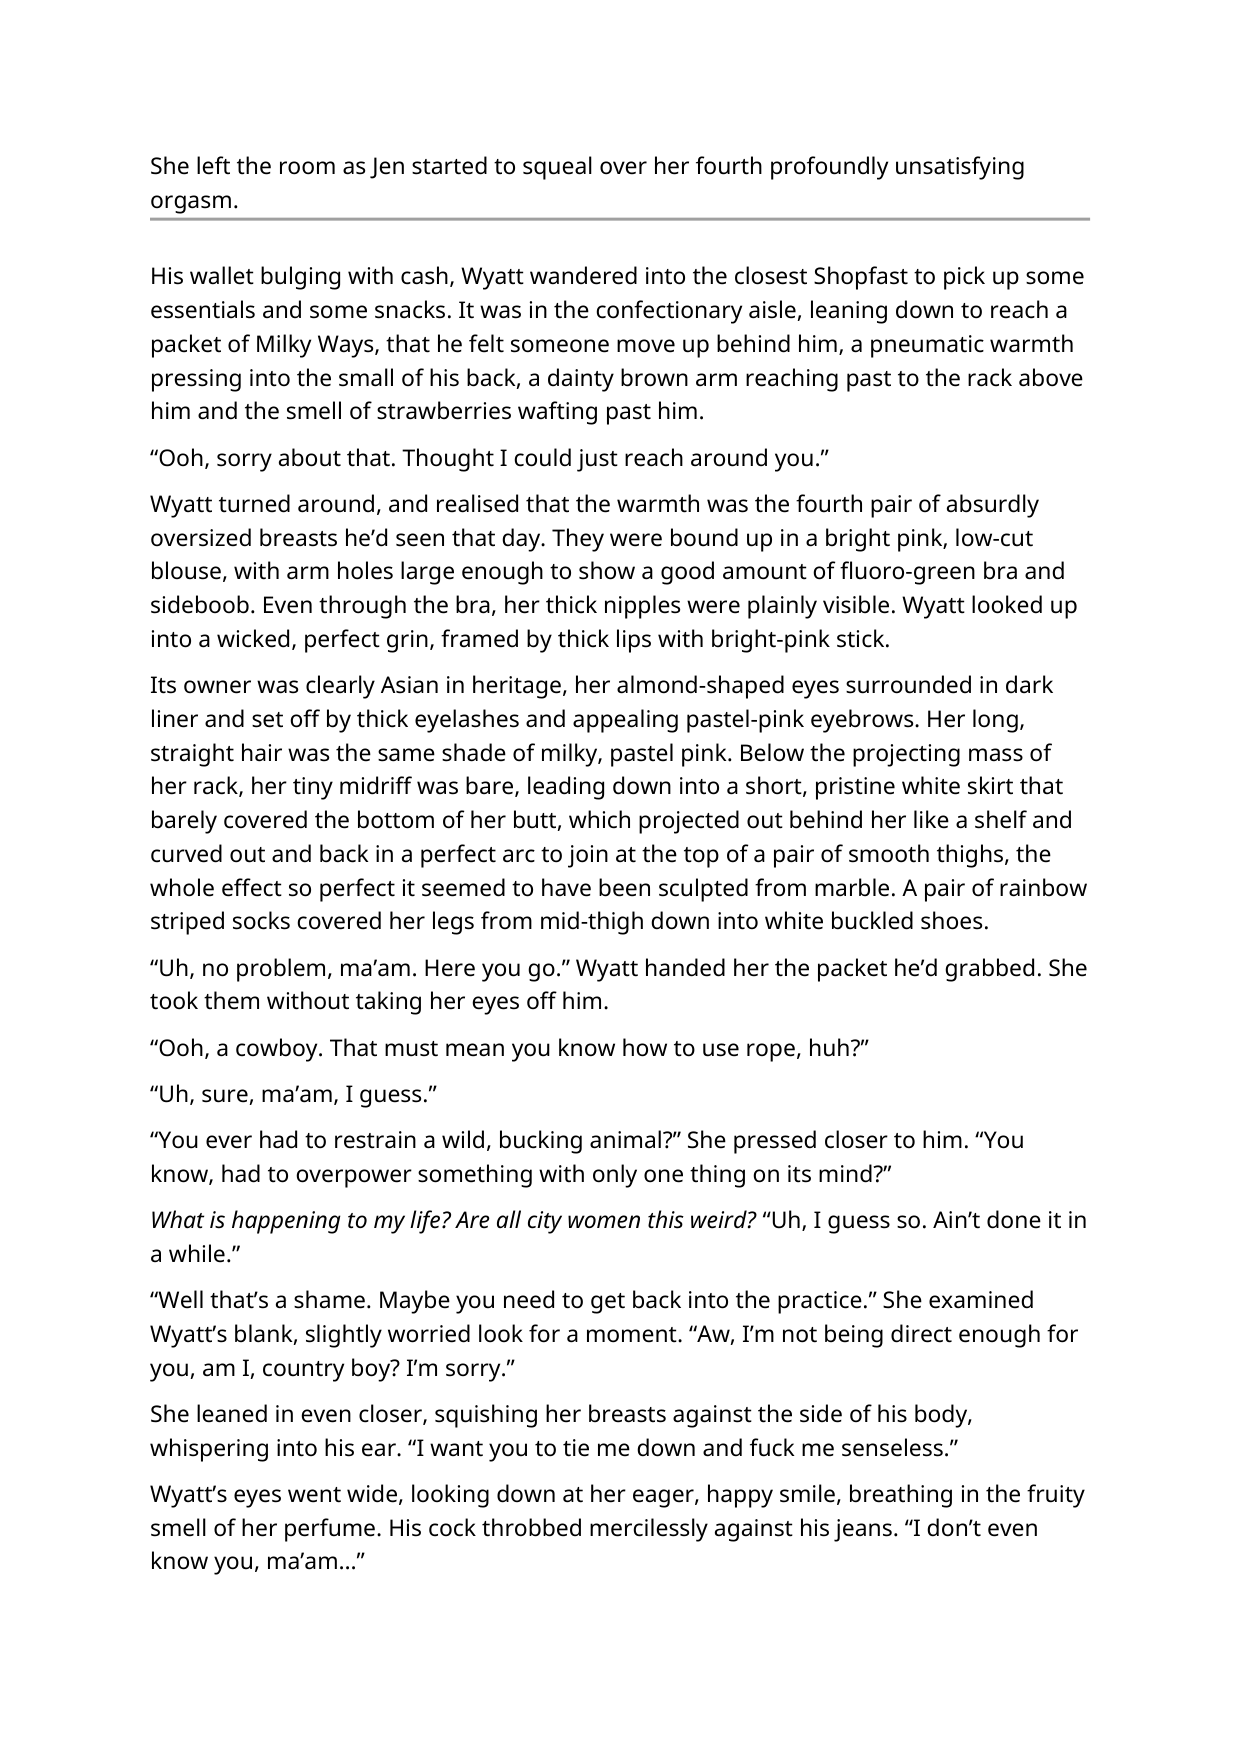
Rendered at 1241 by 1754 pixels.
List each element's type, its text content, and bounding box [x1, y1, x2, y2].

text “You ever had to restrain a wild, bucking animal?” She pressed closer to him. “You know, had to overpower something with only one thing on its mind?” [150, 1124, 1090, 1189]
text Wyatt turned around, and realised that the warmth was the fourth pair of absurdly oversized breasts he’d seen that day. They were bound up in a bright pink, low-cut blouse, with arm holes large enough to show a good amount of fluoro-green bra and sideboob. Even through the bra, her thick nipples were plainly visible. Wyatt looked up into a wicked, perfect grin, framed by thick lips with bright-pink stick. [150, 488, 1090, 654]
text “Ooh, sorry about that. Thought I could just reach around you.” [150, 441, 1090, 473]
text She left the room as Jen started to squeal over her fourth profoundly unsatisfying orgasm. [150, 150, 1090, 215]
text “Uh, sure, ma’am, I guess.” [150, 1078, 1090, 1109]
text What is happening to my life? Are all city women this weird? “Uh, I guess so. Ain’t done it in a while.” [150, 1204, 1090, 1269]
text “Uh, no problem, ma’am. Here you go.” Wyatt handed her the packet he’d grabbed. She took them without taking her eyes off him. [150, 951, 1090, 1016]
text She leaned in even closer, squishing her breasts against the side of his body, whispering into his ear. “I want you to tie me down and fuck me senseless.” [150, 1398, 1090, 1463]
text His wallet bulging with cash, Wyatt wandered into the closest Shopfast to pick up some essentials and some snacks. It was in the confectionary aisle, leaning down to reach a packet of Milky Ways, that he felt someone move up behind him, a pneumatic warmth pressing into the small of his back, a dainty brown arm reaching past to the rack above him and the smell of strawberries wafting past him. [150, 260, 1090, 426]
text Its owner was clearly Asian in heritage, her almond-shaped eyes surrounded in dark liner and set off by thick eyelashes and appealing pastel-pink eyebrows. Her long, straight hair was the same shade of milky, pastel pink. Below the projecting mass of her rack, her tiny midriff was bare, leading down into a short, pristine white skirt that barely covered the bottom of her butt, which projected out behind her like a shelf and curved out and back in a perfect arc to join at the top of a pair of smooth thighs, the whole effect so perfect it seemed to have been sculpted from marble. A pair of rainbow striped socks covered her legs from mid-thigh down into white buckled shoes. [150, 669, 1090, 936]
text “Ooh, a cowboy. That must mean you know how to use rope, huh?” [150, 1031, 1090, 1063]
text Wyatt’s eyes went wide, looking down at her eager, happy smile, breathing in the fruity smell of her perfume. His cock throbbed mercilessly against his jeans. “I don’t even know you, ma’am…” [150, 1478, 1090, 1576]
text “Well that’s a shame. Maybe you need to get back into the practice.” She examined Wyatt’s blank, slightly worried look for a moment. “Aw, I’m not being direct enough for you, am I, country boy? I’m sorry.” [150, 1284, 1090, 1383]
